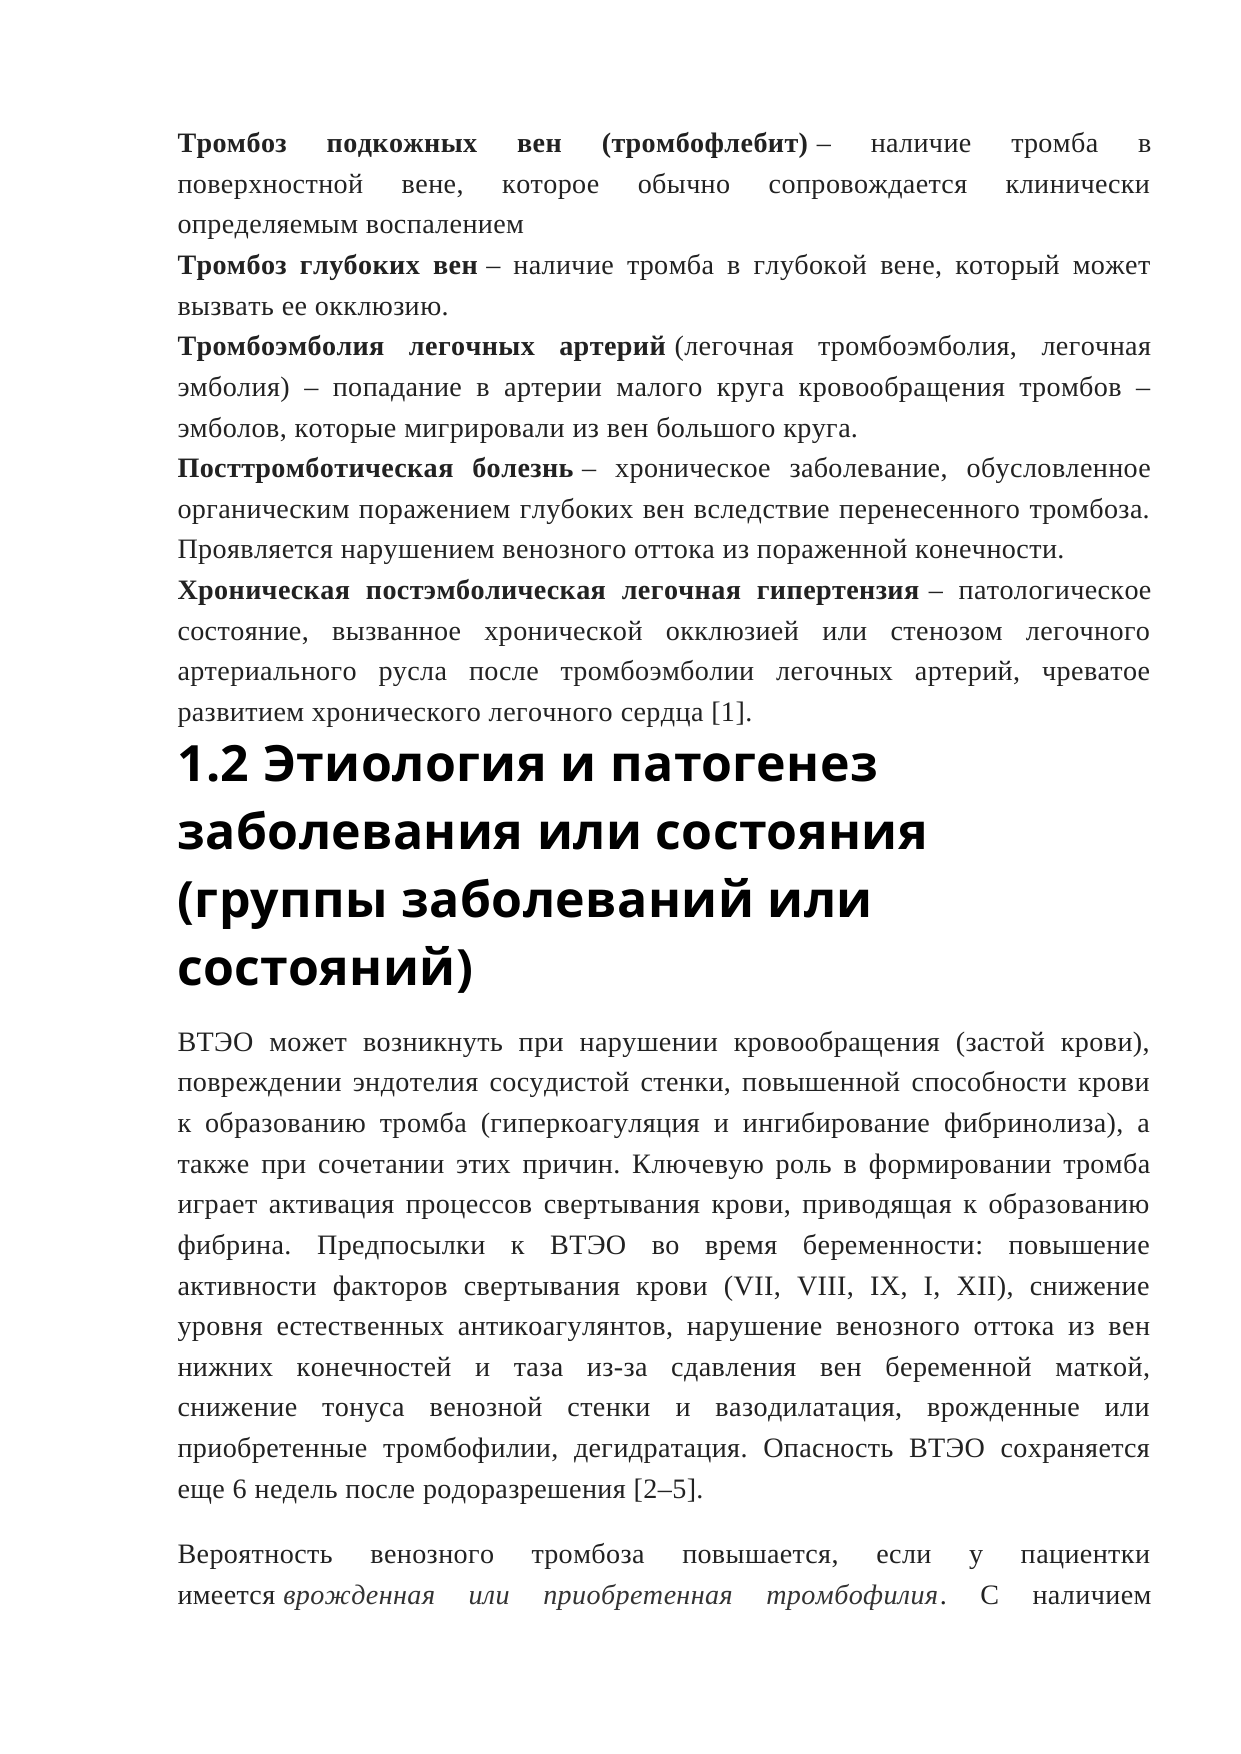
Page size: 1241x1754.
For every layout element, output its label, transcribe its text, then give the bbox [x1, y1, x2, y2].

text 1.2 Этиология и патогенез заболевания или состояния (группы заболеваний или состояний) [177, 727, 1152, 1000]
text Тромбоз подкожных вен (тромбофлебит) – наличие тромба в поверхностной вене, которое обычно сопровождается клинически определяемым воспалением [177, 118, 1152, 240]
text Посттромботическая болезнь – хроническое заболевание, обусловленное органическим поражением глубоких вен вследствие перенесенного тромбоза. Проявляется нарушением венозного оттока из пораженной конечности. [177, 443, 1152, 565]
text Тромбоэмболия легочных артерий (легочная тромбоэмболия, легочная эмболия) – попадание в артерии малого круга кровообращения тромбов – эмболов, которые мигрировали из вен большого круга. [177, 321, 1152, 443]
text Хроническая постэмболическая легочная гипертензия – патологическое состояние, вызванное хронической окклюзией или стенозом легочного артериального русла после тромбоэмболии легочных артерий, чреватое развитием хронического легочного сердца [1]. [177, 565, 1152, 727]
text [177, 1529, 1152, 1610]
text Тромбоз глубоких вен – наличие тромба в глубокой вене, который может вызвать ее окклюзию. [177, 240, 1152, 321]
text ВТЭО может возникнуть при нарушении кровообращения (застой крови), повреждении эндотелия сосудистой стенки, повышенной способности крови к образованию тромба (гиперкоагуляция и ингибирование фибринолиза), а также при сочетании этих причин. Ключевую роль в формировании тромба играет активация процессов свертывания крови, приводящая к образованию фибрина. Предпосылки к ВТЭО во время беременности: повышение активности факторов свертывания крови (VII, VIII, IX, I, XII), снижение уровня естественных антикоагулянтов, нарушение венозного оттока из вен нижних конечностей и таза из-за сдавления вен беременной маткой, снижение тонуса венозной стенки и вазодилатация, врожденные или приобретенные тромбофилии, дегидратация. Опасность ВТЭО сохраняется еще 6 недель после родоразрешения [2–5]. [177, 1017, 1152, 1504]
